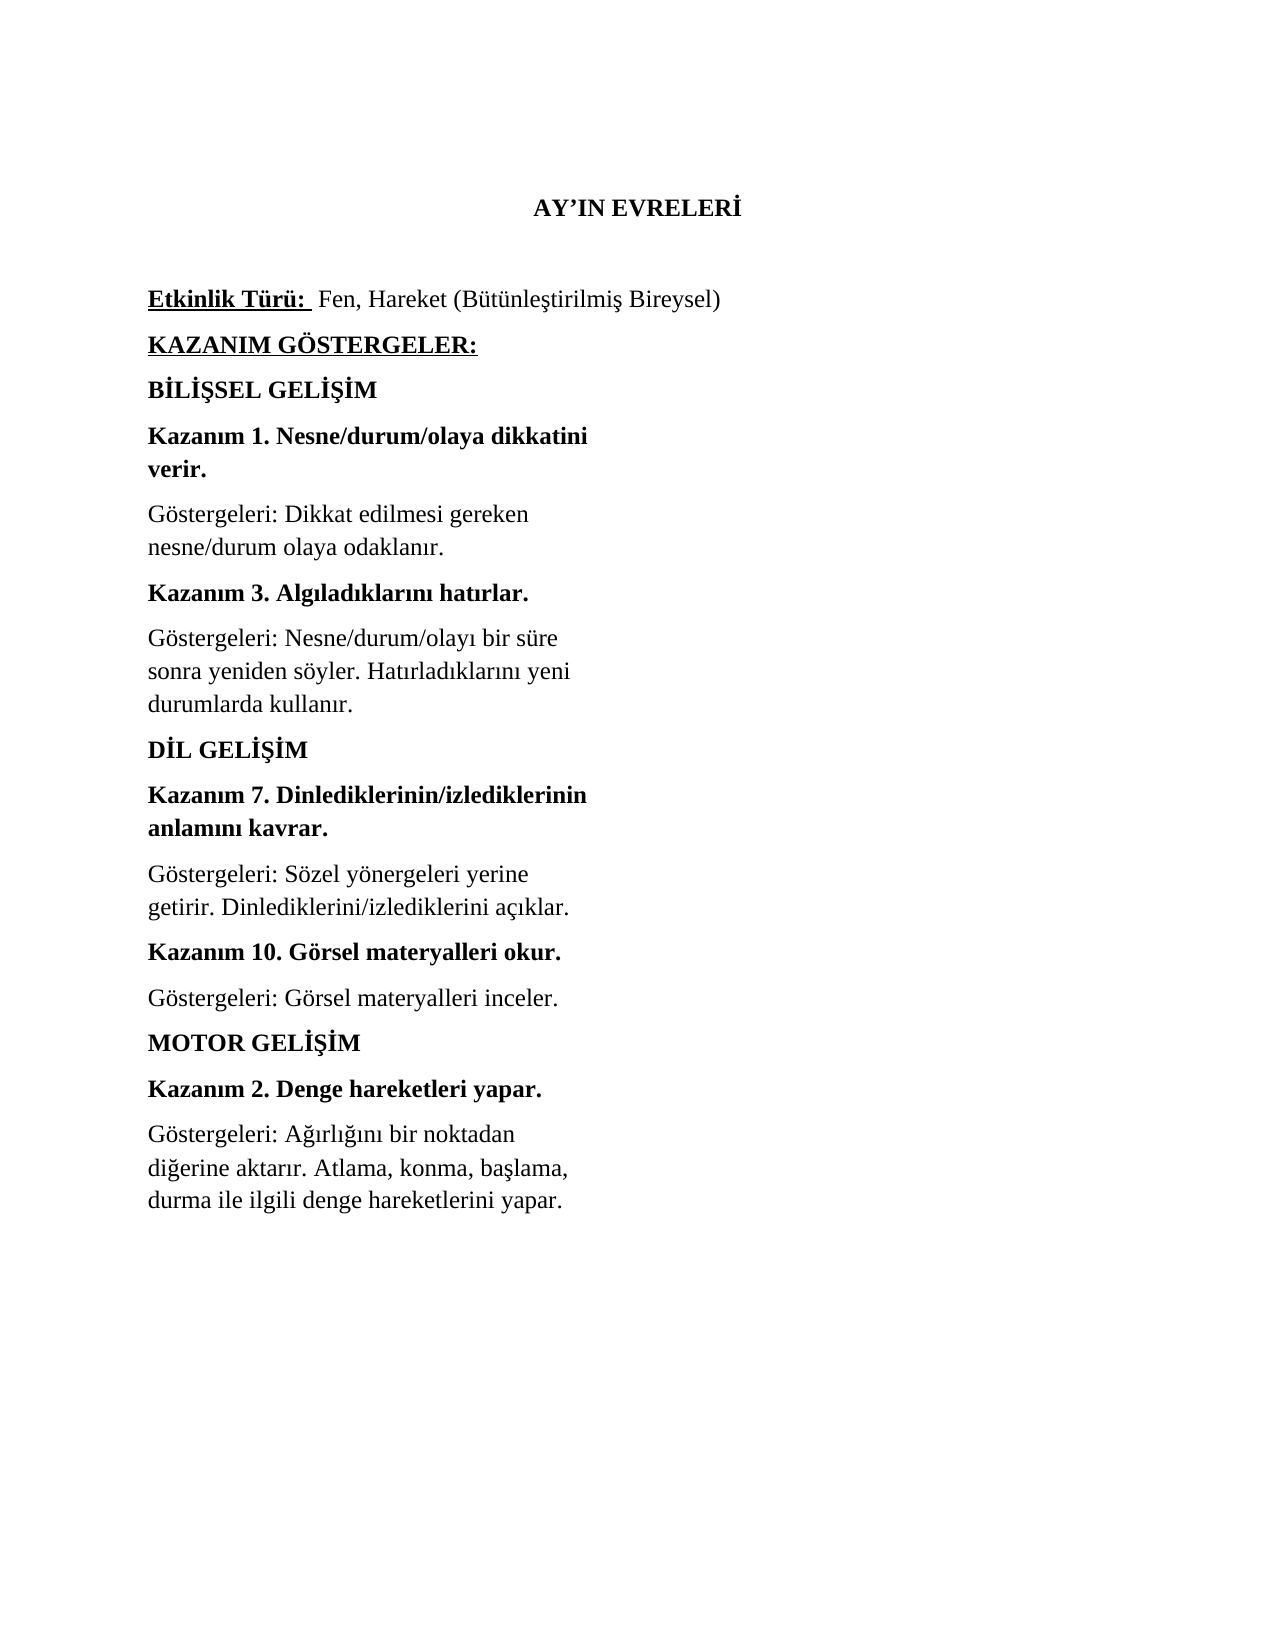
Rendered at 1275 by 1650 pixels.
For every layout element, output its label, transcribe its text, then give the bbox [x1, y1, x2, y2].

text Etkinlik Türü: Fen, Hareket (Bütünleştirilmiş Bireysel) [148, 284, 1127, 313]
text Kazanım 1. Nesne/durum/olaya dikkatini verir. [148, 421, 600, 482]
text BİLİŞSEL GELİŞİM [148, 375, 600, 404]
text AY’IN EVRELERİ [148, 193, 1127, 222]
text Göstergeleri: Ağırlığını bir noktadan diğerine aktarır. Atlama, konma, başlama, durma ile ilgili denge hareketlerini yapar. [148, 1119, 600, 1214]
text Göstergeleri: Sözel yönergeleri yerine getirir. Dinlediklerini/izlediklerini açıklar. [148, 859, 600, 921]
text Kazanım 3. Algıladıklarını hatırlar. [148, 578, 600, 607]
text Göstergeleri: Görsel materyalleri inceler. [148, 983, 600, 1012]
text Kazanım 10. Görsel materyalleri okur. [148, 937, 600, 966]
text KAZANIM GÖSTERGELER: [148, 330, 1127, 358]
text Kazanım 7. Dinlediklerinin/izlediklerinin anlamını kavrar. [148, 780, 600, 842]
text DİL GELİŞİM [148, 735, 600, 764]
text MOTOR GELİŞİM [148, 1028, 600, 1057]
text Göstergeleri: Nesne/durum/olayı bir süre sonra yeniden söyler. Hatırladıklarını yeni durumlarda kullanır. [148, 623, 600, 718]
text Kazanım 2. Denge hareketleri yapar. [148, 1074, 600, 1103]
text Göstergeleri: Dikkat edilmesi gereken nesne/durum olaya odaklanır. [148, 499, 600, 561]
